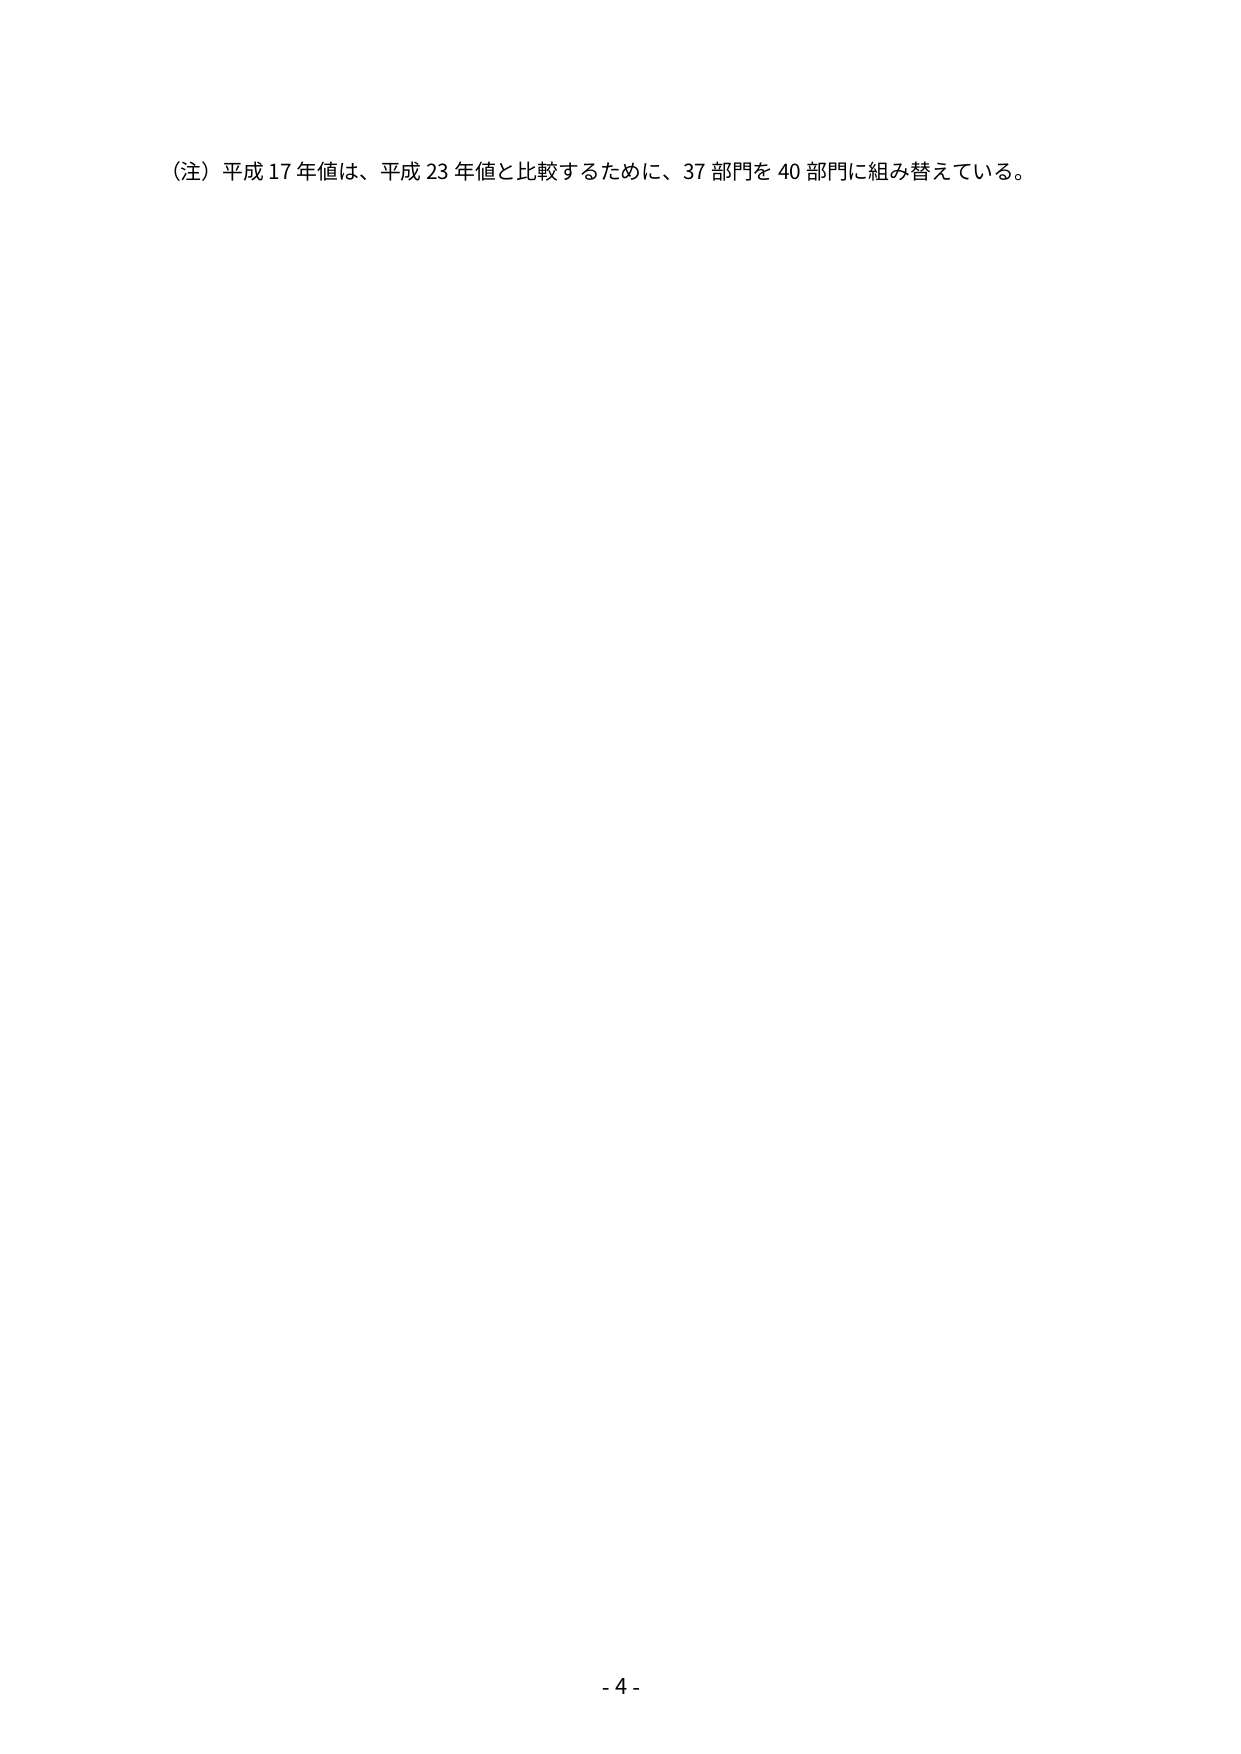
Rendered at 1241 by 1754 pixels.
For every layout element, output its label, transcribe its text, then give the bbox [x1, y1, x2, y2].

text （注）平成 17 年値は、平成 23 年値と比較するために、37 部門を 40 部門に組み替えている。 [160, 155, 1157, 186]
